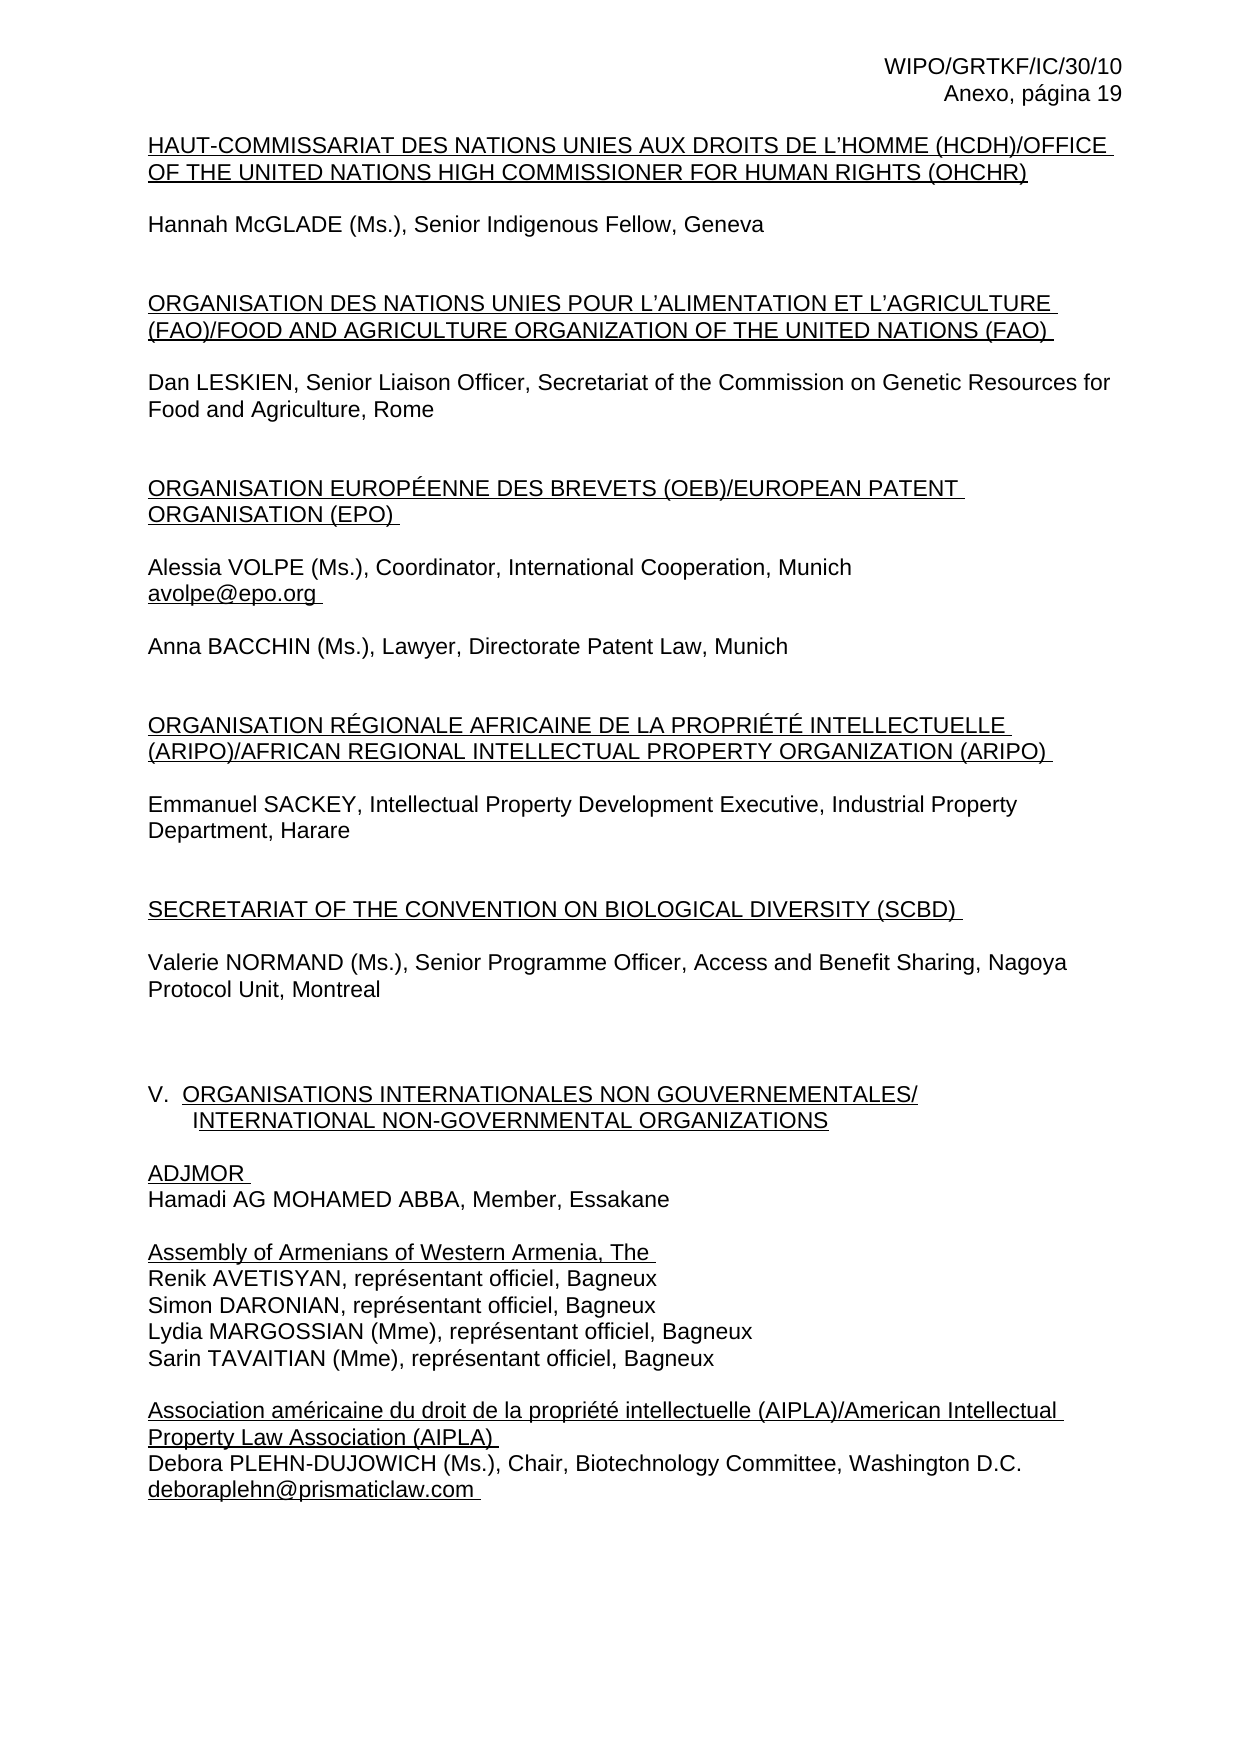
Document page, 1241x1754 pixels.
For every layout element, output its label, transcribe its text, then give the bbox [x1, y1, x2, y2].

text V. Organisations internationales non Gouvernementales/ International Non-Governmental Organizations [148, 1081, 1122, 1134]
text Valerie NORMAND (Ms.), Senior Programme Officer, Access and Benefit Sharing, Nagoya Protocol Unit, Montreal [148, 949, 1122, 1002]
text deboraplehn@prismaticlaw.com [148, 1476, 1122, 1503]
text Emmanuel SACKEY, Intellectual Property Development Executive, Industrial Property Department, Harare [148, 791, 1122, 844]
text Hannah McGLADE (Ms.), Senior Indigenous Fellow, Geneva [148, 211, 1122, 238]
text ORGANISATION EUROPÉENNE DES BREVETS (OEB)/EUROPEAN PATENT ORGANISATION (EPO) [148, 475, 1122, 527]
text Lydia MARGOSSIAN (Mme), représentant officiel, Bagneux [148, 1318, 1122, 1344]
text Association américaine du droit de la propriété intellectuelle (AIPLA)/American Intellectual Property Law Association (AIPLA) [148, 1397, 1122, 1450]
text Simon DARONIAN, représentant officiel, Bagneux [148, 1292, 1122, 1318]
text Dan LESKIEN, Senior Liaison Officer, Secretariat of the Commission on Genetic Resources for Food and Agriculture, Rome [148, 369, 1122, 422]
text Debora PLEHN-DUJOWICH (Ms.), Chair, Biotechnology Committee, Washington D.C. [148, 1450, 1122, 1476]
text Renik AVETISYAN, représentant officiel, Bagneux [148, 1265, 1122, 1292]
text ORGANISATION RÉGIONALE AFRICAINE DE LA PROPRIÉTÉ INTELLECTUELLE (ARIPO)/AFRICAN REGIONAL INTELLECTUAL PROPERTY ORGANIZATION (ARIPO) [148, 712, 1122, 765]
text ORGANISATION DES NATIONS UNIES POUR L’ALIMENTATION ET L’AGRICULTURE (FAO)/FOOD AND AGRICULTURE ORGANIZATION OF THE UNITED NATIONS (FAO) [148, 290, 1122, 343]
text HAUT-COMMISSARIAT DES NATIONS UNIES AUX DROITS DE L’HOMME (HCDH)/OFFICE OF THE UNITED NATIONS HIGH COMMISSIONER FOR HUMAN RIGHTS (OHCHR) [148, 132, 1122, 185]
text Alessia VOLPE (Ms.), Coordinator, International Cooperation, Munich [148, 554, 1122, 580]
text SECRETARIAT OF THE CONVENTION ON BIOLOGICAL DIVERSITY (SCBD) [148, 896, 1122, 923]
text Hamadi AG MOHAMED ABBA, Member, Essakane [148, 1186, 1122, 1213]
text ADJMOR [148, 1160, 1122, 1186]
text Anna BACCHIN (Ms.), Lawyer, Directorate Patent Law, Munich [148, 633, 1122, 659]
text Assembly of Armenians of Western Armenia, The [148, 1239, 1122, 1265]
text Sarin TAVAITIAN (Mme), représentant officiel, Bagneux [148, 1344, 1122, 1371]
text avolpe@epo.org [148, 580, 1122, 607]
